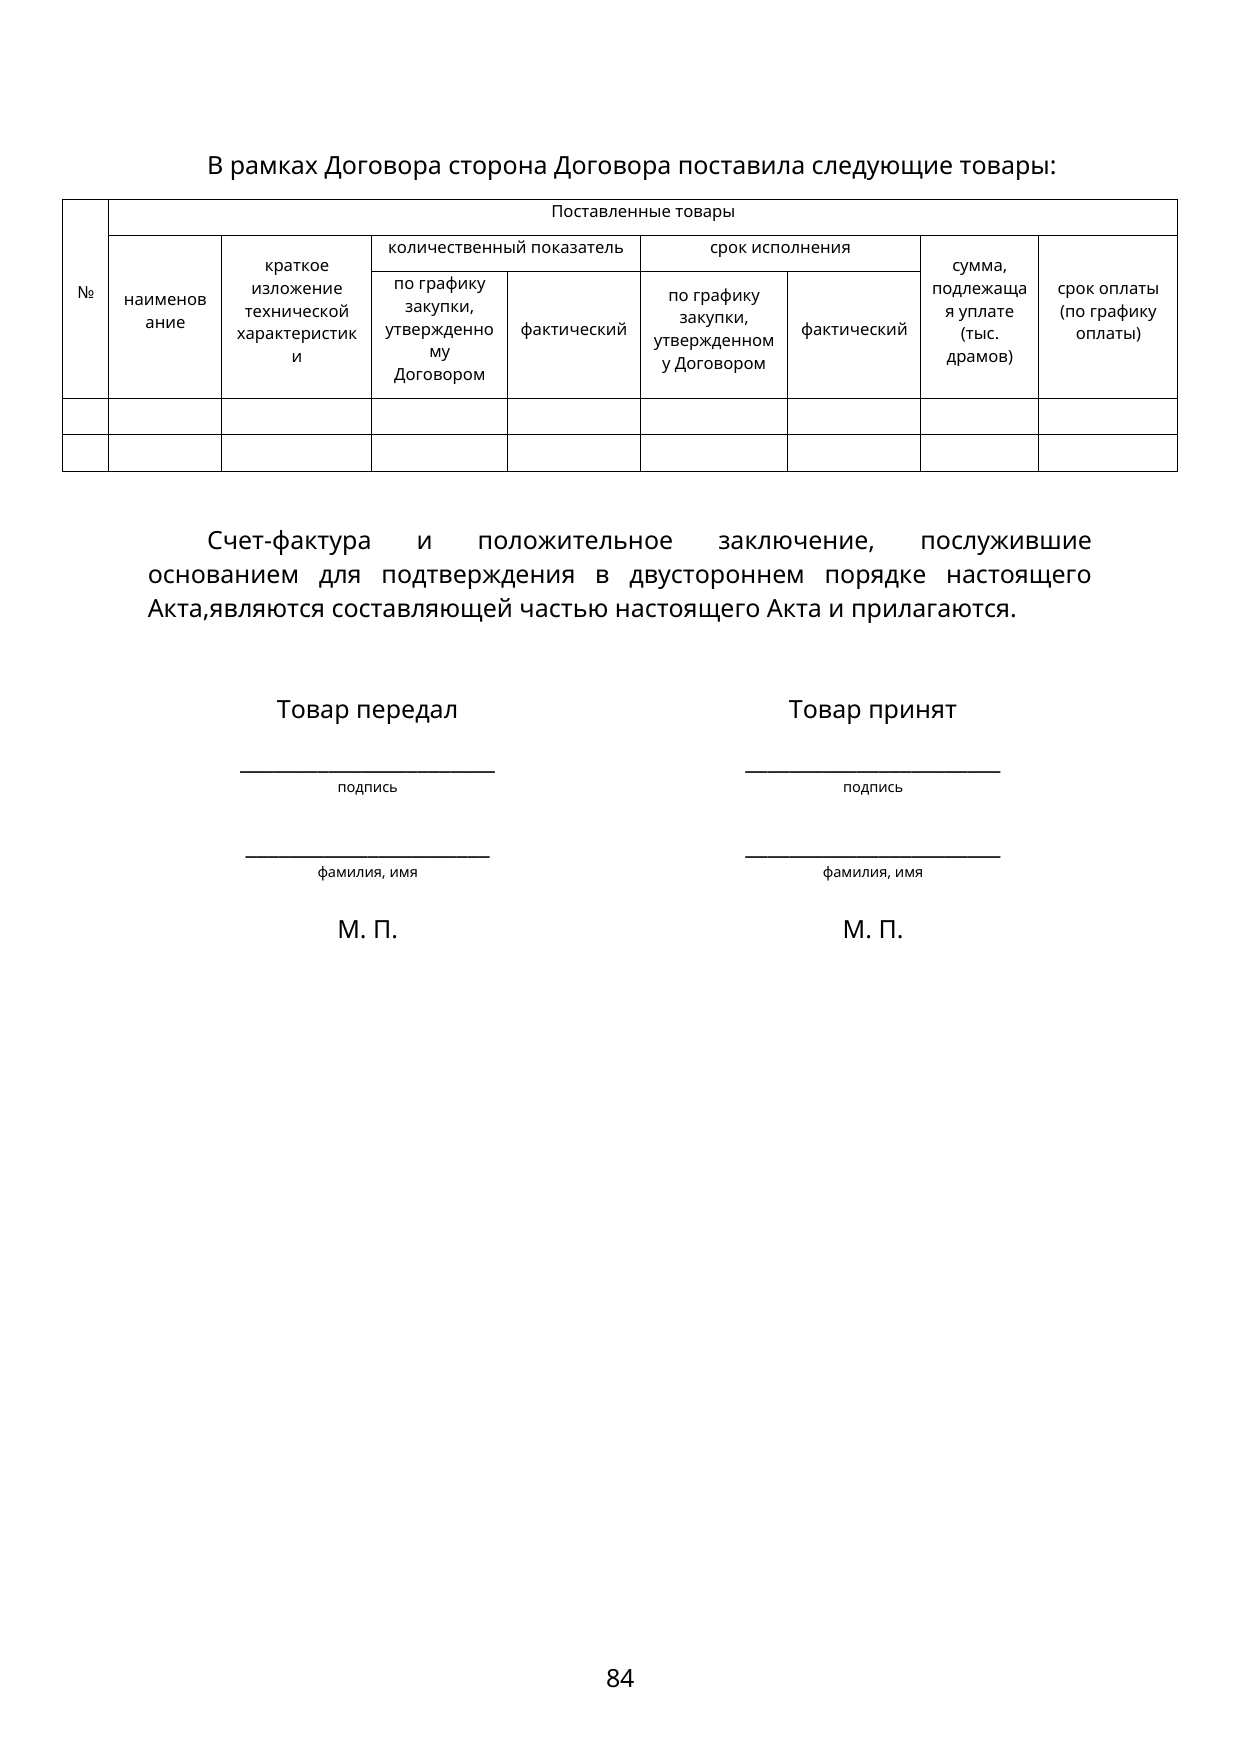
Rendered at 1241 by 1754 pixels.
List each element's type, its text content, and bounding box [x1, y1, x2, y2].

table_cell фактический [788, 272, 920, 398]
table_cell [372, 399, 507, 434]
table_cell краткое изложение технической характеристики [222, 236, 371, 398]
table_cell [1039, 399, 1177, 434]
table_cell [109, 435, 221, 471]
table_cell _______________________ подпись [620, 743, 1126, 827]
text Счет-фактура и положительное заключение, послужившие основанием для подтверждения в двустороннем порядке настоящего Акта,являются составляющей частью настоящего Акта и прилагаются. [148, 522, 1092, 624]
table_cell [372, 435, 507, 471]
table_cell по графику закупки, утвержденному Договором [372, 272, 507, 398]
table_cell количественный показатель [372, 236, 640, 271]
table_header Товар передал [115, 692, 620, 743]
table_cell срок оплаты (по графику оплаты) [1039, 236, 1177, 398]
table_cell [222, 435, 371, 471]
table_cell [508, 399, 640, 434]
table_cell сумма, подлежащая уплате (тыс. драмов) [921, 236, 1038, 398]
table_header № [63, 200, 108, 398]
table_cell [788, 399, 920, 434]
table_cell [63, 435, 108, 471]
table_cell М. П. [115, 912, 620, 963]
table_cell по графику закупки, утвержденному Договором [641, 272, 787, 398]
table_cell [508, 435, 640, 471]
table_cell [641, 435, 787, 471]
table_cell [63, 399, 108, 434]
table_cell [1039, 435, 1177, 471]
text В рамках Договора сторона Договора поставила следующие товары: [148, 148, 1092, 182]
table_cell наименование [109, 236, 221, 398]
table_header Поставленные товары [109, 200, 1177, 235]
table_cell [788, 435, 920, 471]
table_cell _______________________ подпись [115, 743, 620, 827]
table_cell [222, 399, 371, 434]
table_cell М. П. [620, 912, 1126, 963]
table_cell [921, 399, 1038, 434]
table_cell ______________________ фамилия, имя [115, 828, 620, 912]
table_cell срок исполнения [641, 236, 920, 271]
table_cell [109, 399, 221, 434]
table_cell [641, 399, 787, 434]
table_header Товар принят [620, 692, 1126, 743]
table_cell фактический [508, 272, 640, 398]
table_cell [921, 435, 1038, 471]
table_cell _______________________ фамилия, имя [620, 828, 1126, 912]
